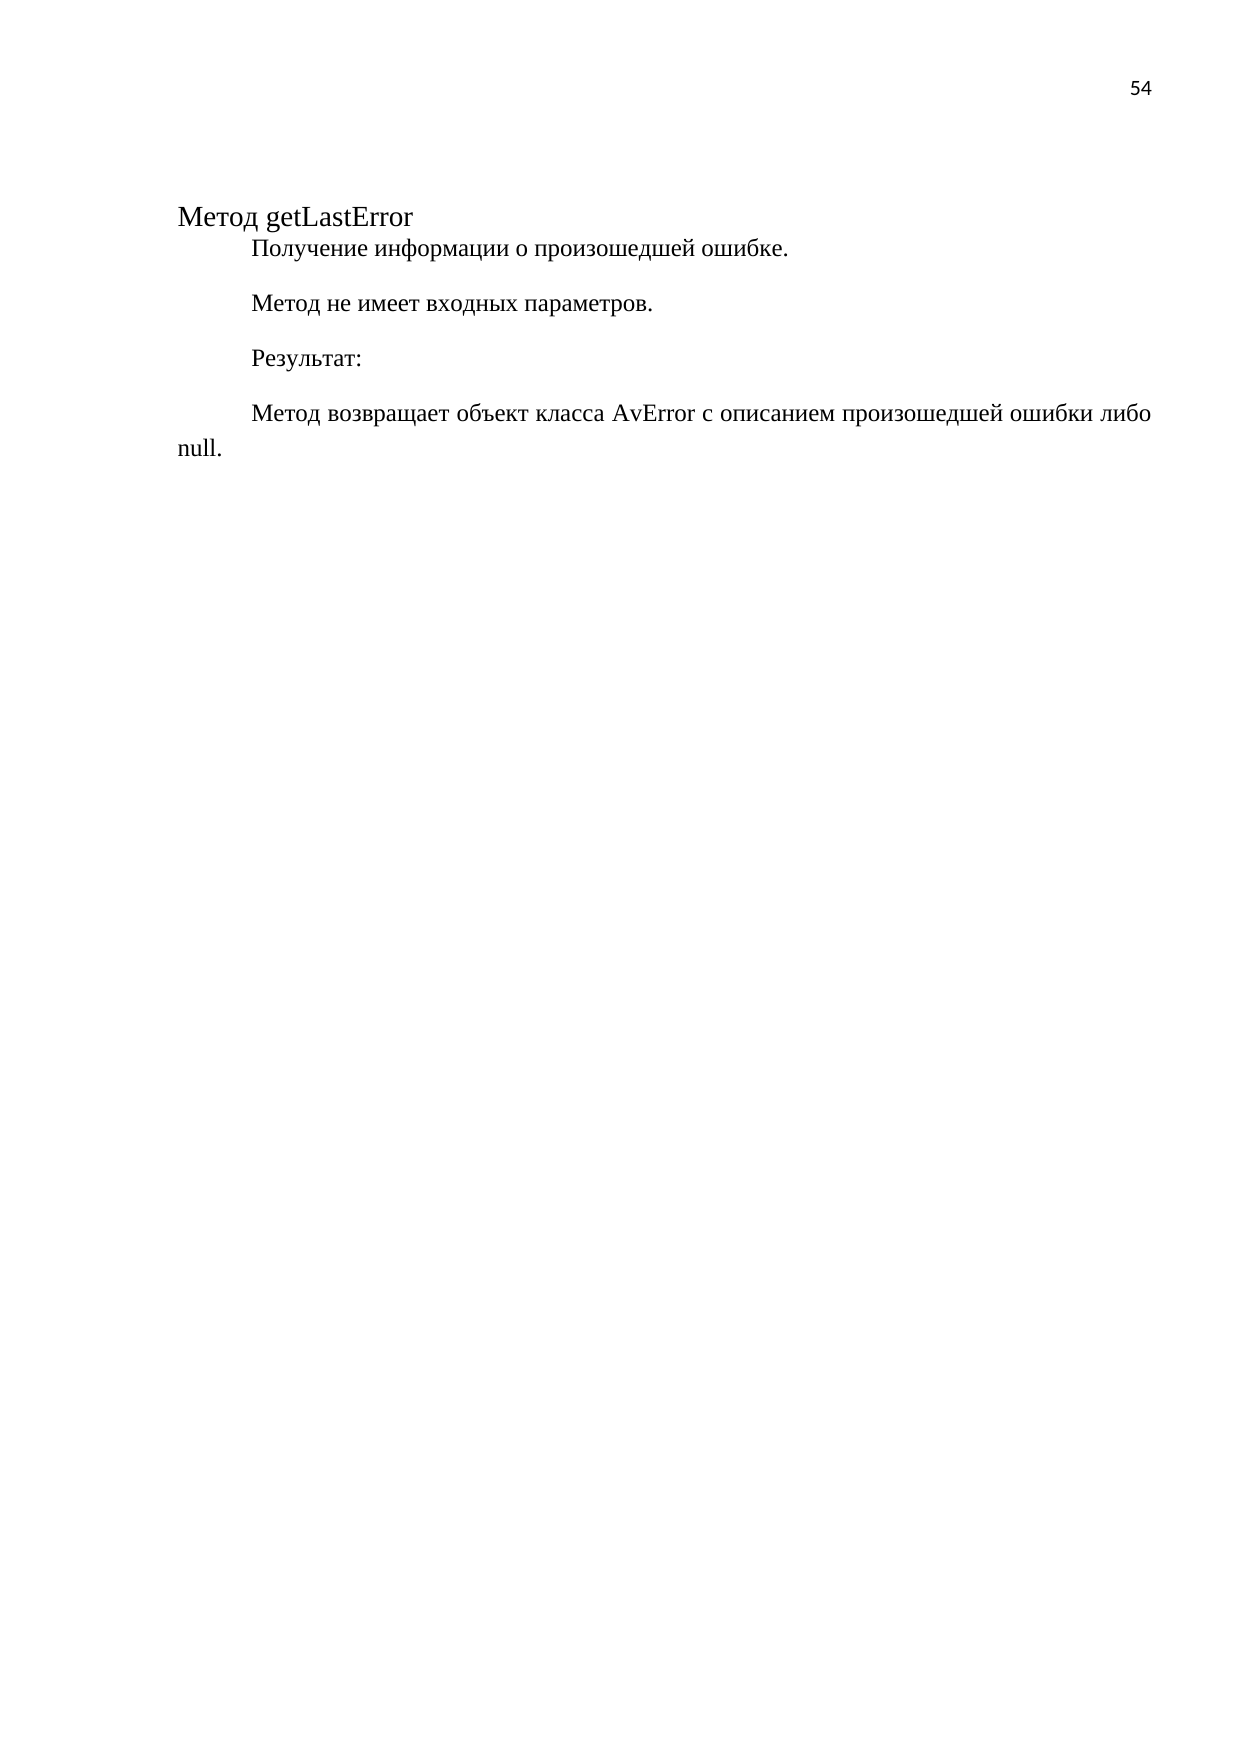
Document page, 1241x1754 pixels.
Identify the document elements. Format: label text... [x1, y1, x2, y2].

text Метод возвращает объект класса AvError с описанием произошедшей ошибки либо null. [177, 398, 1152, 462]
text Результат: [177, 343, 1152, 372]
text Получение информации о произошедшей ошибке. [177, 233, 1152, 261]
subtitle Метод getLastError [177, 199, 1152, 233]
text Метод не имеет входных параметров. [177, 288, 1152, 317]
